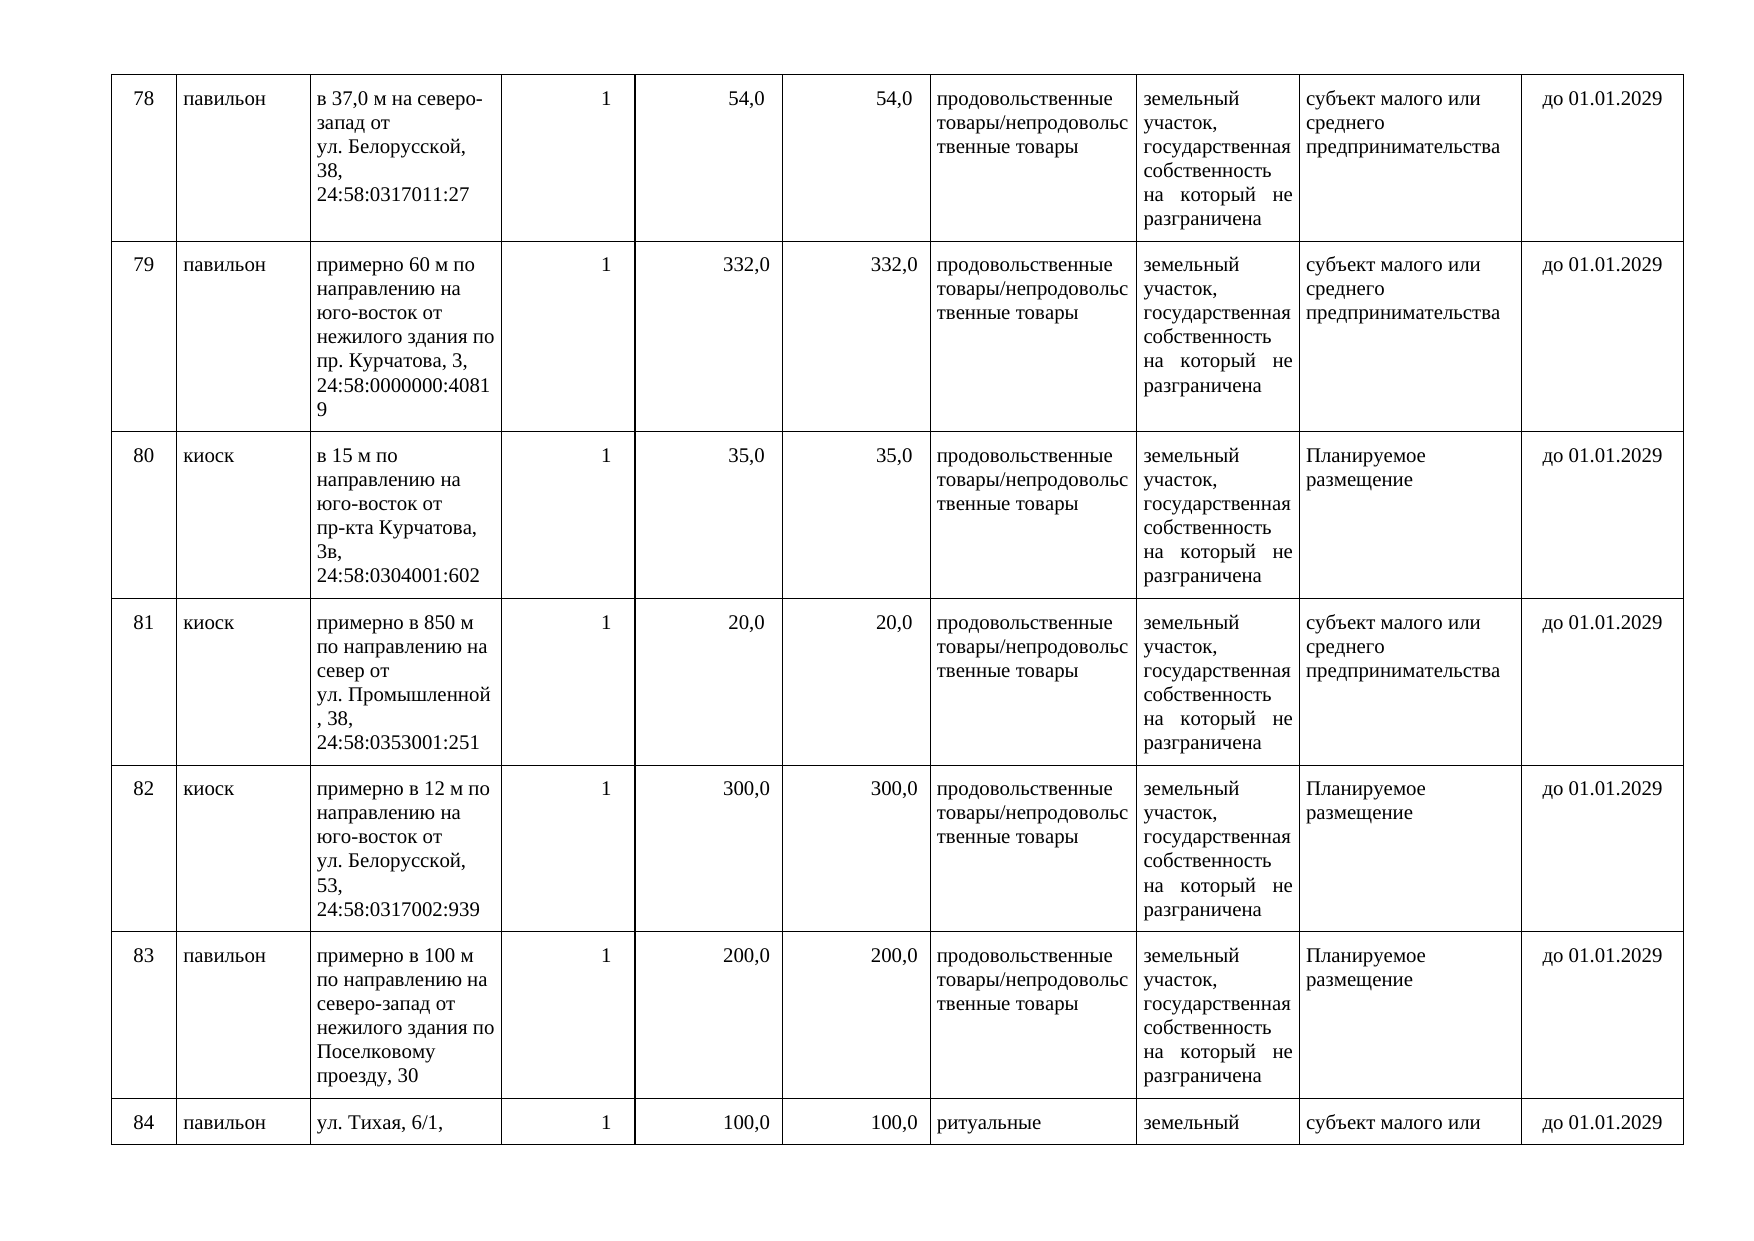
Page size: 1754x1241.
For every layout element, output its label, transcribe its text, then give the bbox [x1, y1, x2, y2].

table_cell до 01.01.2029 [1522, 75, 1683, 241]
table_cell 1 [502, 932, 634, 1098]
table_cell субъект малого или среднего предпринимательства [1300, 599, 1521, 764]
table_cell 1 [502, 242, 634, 431]
table_cell продовольственные товары/непродовольственные товары [931, 766, 1136, 931]
table_cell ритуальные атрибуты [931, 1099, 1136, 1144]
table_cell примерно в 100 м по направлению на северо-запад от нежилого здания по Поселковому проезду, 30 [311, 932, 501, 1098]
table_cell продовольственные товары/непродовольственные товары [931, 599, 1136, 764]
table_cell продовольственные товары/непродовольственные товары [931, 932, 1136, 1098]
table_cell 78 [112, 75, 176, 241]
table_cell 79 [112, 242, 176, 431]
table_cell павильон [177, 75, 310, 241]
table_cell в 37,0 м на северо-запад от ул. Белорусской, 38, 24:58:0317011:27 [311, 75, 501, 241]
table_cell 54,0 [636, 75, 782, 241]
table_cell 1 [502, 1099, 634, 1144]
table_cell Планируемое размещение [1300, 766, 1521, 931]
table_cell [311, 1099, 501, 1144]
table_cell 54,0 [783, 75, 930, 241]
table_cell 35,0 [783, 432, 930, 598]
table_cell примерно 60 м по направлению на юго-восток от нежилого здания по пр. Курчатова, 3, 24:58:0000000:40819 [311, 242, 501, 431]
table_cell 300,0 [636, 766, 782, 931]
table_cell до 01.01.2029 [1522, 766, 1683, 931]
table_cell павильон [177, 932, 310, 1098]
table_cell павильон [177, 242, 310, 431]
table_cell 82 [112, 766, 176, 931]
table_cell 200,0 [783, 932, 930, 1098]
table_cell 84 [112, 1099, 176, 1144]
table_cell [1300, 1099, 1521, 1144]
table_cell примерно в 12 м по направлению на юго-восток от ул. Белорусской, 53, 24:58:0317002:939 [311, 766, 501, 931]
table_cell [1137, 75, 1299, 241]
table_cell продовольственные товары/непродовольственные товары [931, 242, 1136, 431]
table_cell 100,0 [783, 1099, 930, 1144]
table_cell земельный участок, государственная собственность на который не разграничена [1137, 242, 1299, 431]
table_cell киоск [177, 766, 310, 931]
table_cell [1300, 75, 1521, 241]
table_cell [1137, 1099, 1299, 1144]
table_cell до 01.01.2029 [1522, 432, 1683, 598]
table_cell 35,0 [636, 432, 782, 598]
table_cell 200,0 [636, 932, 782, 1098]
table_cell субъект малого или среднего предпринимательства [1300, 242, 1521, 431]
table_cell 1 [502, 766, 634, 931]
table_cell 1 [502, 432, 634, 598]
table_cell до 01.01.2029 [1522, 599, 1683, 764]
table_cell 20,0 [636, 599, 782, 764]
table_cell до 01.01.2029 [1522, 242, 1683, 431]
table_cell земельный участок, государственная собственность на который не разграничена [1137, 432, 1299, 598]
table_cell земельный участок, государственная собственность на который не разграничена [1137, 599, 1299, 764]
table_cell 1 [502, 75, 634, 241]
table_cell земельный участок, государственная собственность на который не разграничена [1137, 932, 1299, 1098]
table_cell 20,0 [783, 599, 930, 764]
table_cell примерно в 850 м по направлению на север от ул. Промышленной, 38, 24:58:0353001:251 [311, 599, 501, 764]
table_cell земельный участок, государственная собственность на который не разграничена [1137, 766, 1299, 931]
table_cell 332,0 [636, 242, 782, 431]
table_cell 80 [112, 432, 176, 598]
table_cell 300,0 [783, 766, 930, 931]
table_cell Планируемое размещение [1300, 932, 1521, 1098]
table_cell Планируемое размещение [1300, 432, 1521, 598]
table_cell до 01.01.2029 [1522, 1099, 1683, 1144]
table_cell павильон [177, 1099, 310, 1144]
table_cell 1 [502, 599, 634, 764]
table_cell киоск [177, 599, 310, 764]
table_cell 81 [112, 599, 176, 764]
table_cell киоск [177, 432, 310, 598]
table_cell в 15 м по направлению на юго-восток от пр-кта Курчатова, 3в, 24:58:0304001:602 [311, 432, 501, 598]
table_cell 100,0 [636, 1099, 782, 1144]
table_cell продовольственные товары/непродовольственные товары [931, 432, 1136, 598]
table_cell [931, 75, 1136, 241]
table_cell до 01.01.2029 [1522, 932, 1683, 1098]
table_cell 332,0 [783, 242, 930, 431]
table_cell 83 [112, 932, 176, 1098]
